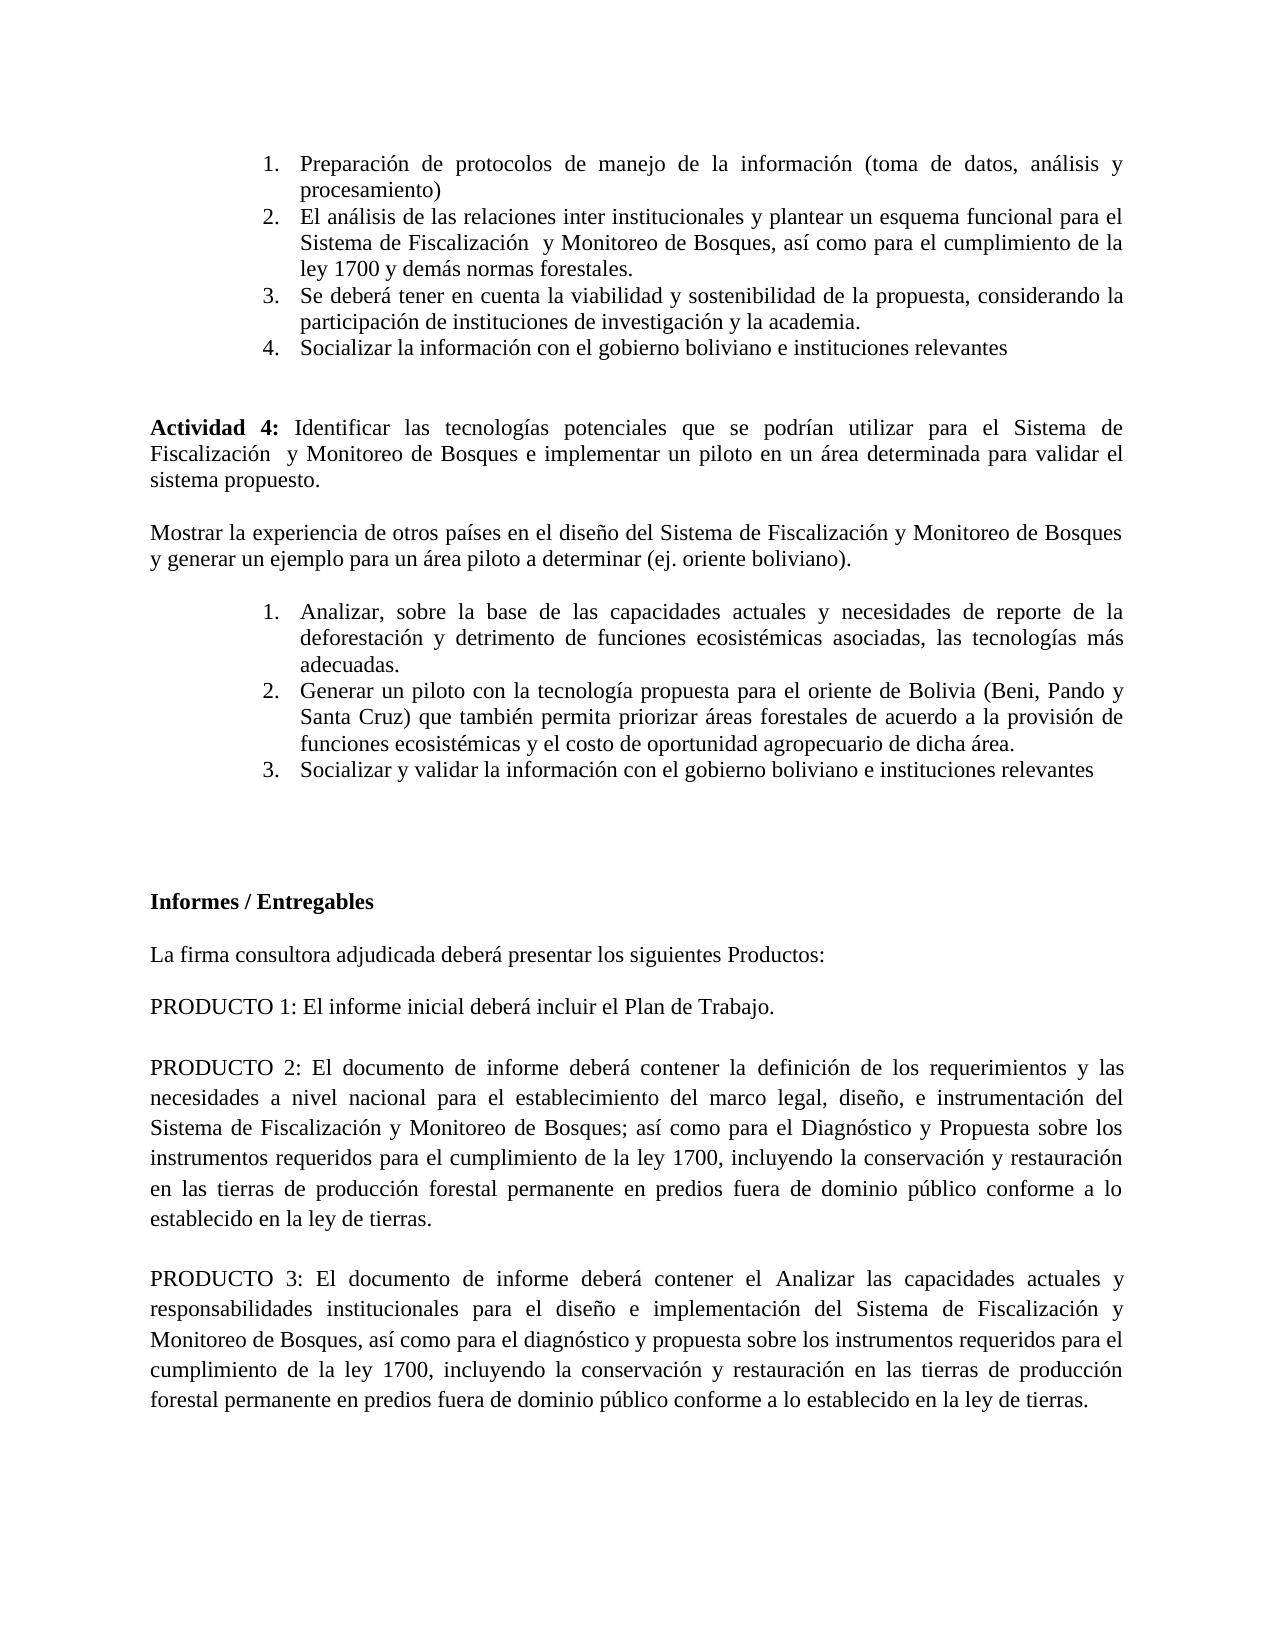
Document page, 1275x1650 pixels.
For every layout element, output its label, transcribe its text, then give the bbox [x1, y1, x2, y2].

list PRODUCTO 1: El informe inicial deberá incluir el Plan de Trabajo. [150, 993, 1125, 1020]
list Socializar y validar la información con el gobierno boliviano e instituciones relevantes [262, 756, 1125, 782]
text Mostrar la experiencia de otros países en el diseño del Sistema de Fiscalización y Monitoreo de Bosques y generar un ejemplo para un área piloto a determinar (ej. oriente boliviano). [150, 519, 1125, 572]
list El análisis de las relaciones inter institucionales y plantear un esquema funcional para el Sistema de Fiscalización y Monitoreo de Bosques, así como para el cumplimiento de la ley 1700 y demás normas forestales. [262, 203, 1125, 282]
text La firma consultora adjudicada deberá presentar los siguientes Productos: [150, 941, 1125, 967]
text Informes / Entregables [150, 888, 1125, 914]
text Actividad 4: Identificar las tecnologías potenciales que se podrían utilizar para el Sistema de Fiscalización y Monitoreo de Bosques e implementar un piloto en un área determinada para validar el sistema propuesto. [150, 413, 1125, 493]
list PRODUCTO 3: El documento de informe deberá contener el Analizar las capacidades actuales y responsabilidades institucionales para el diseño e implementación del Sistema de Fiscalización y Monitoreo de Bosques, así como para el diagnóstico y propuesta sobre los instrumentos requeridos para el cumplimiento de la ley 1700, incluyendo la conservación y restauración en las tierras de producción forestal permanente en predios fuera de dominio público conforme a lo establecido en la ley de tierras. [150, 1265, 1125, 1412]
list PRODUCTO 2: El documento de informe deberá contener la definición de los requerimientos y las necesidades a nivel nacional para el establecimiento del marco legal, diseño, e instrumentación del Sistema de Fiscalización y Monitoreo de Bosques; así como para el Diagnóstico y Propuesta sobre los instrumentos requeridos para el cumplimiento de la ley 1700, incluyendo la conservación y restauración en las tierras de producción forestal permanente en predios fuera de dominio público conforme a lo establecido en la ley de tierras. [150, 1054, 1125, 1231]
list Analizar, sobre la base de las capacidades actuales y necesidades de reporte de la deforestación y detrimento de funciones ecosistémicas asociadas, las tecnologías más adecuadas. [262, 598, 1125, 677]
list Preparación de protocolos de manejo de la información (toma de datos, análisis y procesamiento) [262, 150, 1125, 203]
list Socializar la información con el gobierno boliviano e instituciones relevantes [262, 334, 1125, 361]
list Generar un piloto con la tecnología propuesta para el oriente de Bolivia (Beni, Pando y Santa Cruz) que también permita priorizar áreas forestales de acuerdo a la provisión de funciones ecosistémicas y el costo de oportunidad agropecuario de dicha área. [262, 677, 1125, 756]
list Se deberá tener en cuenta la viabilidad y sostenibilidad de la propuesta, considerando la participación de instituciones de investigación y la academia. [262, 282, 1125, 334]
